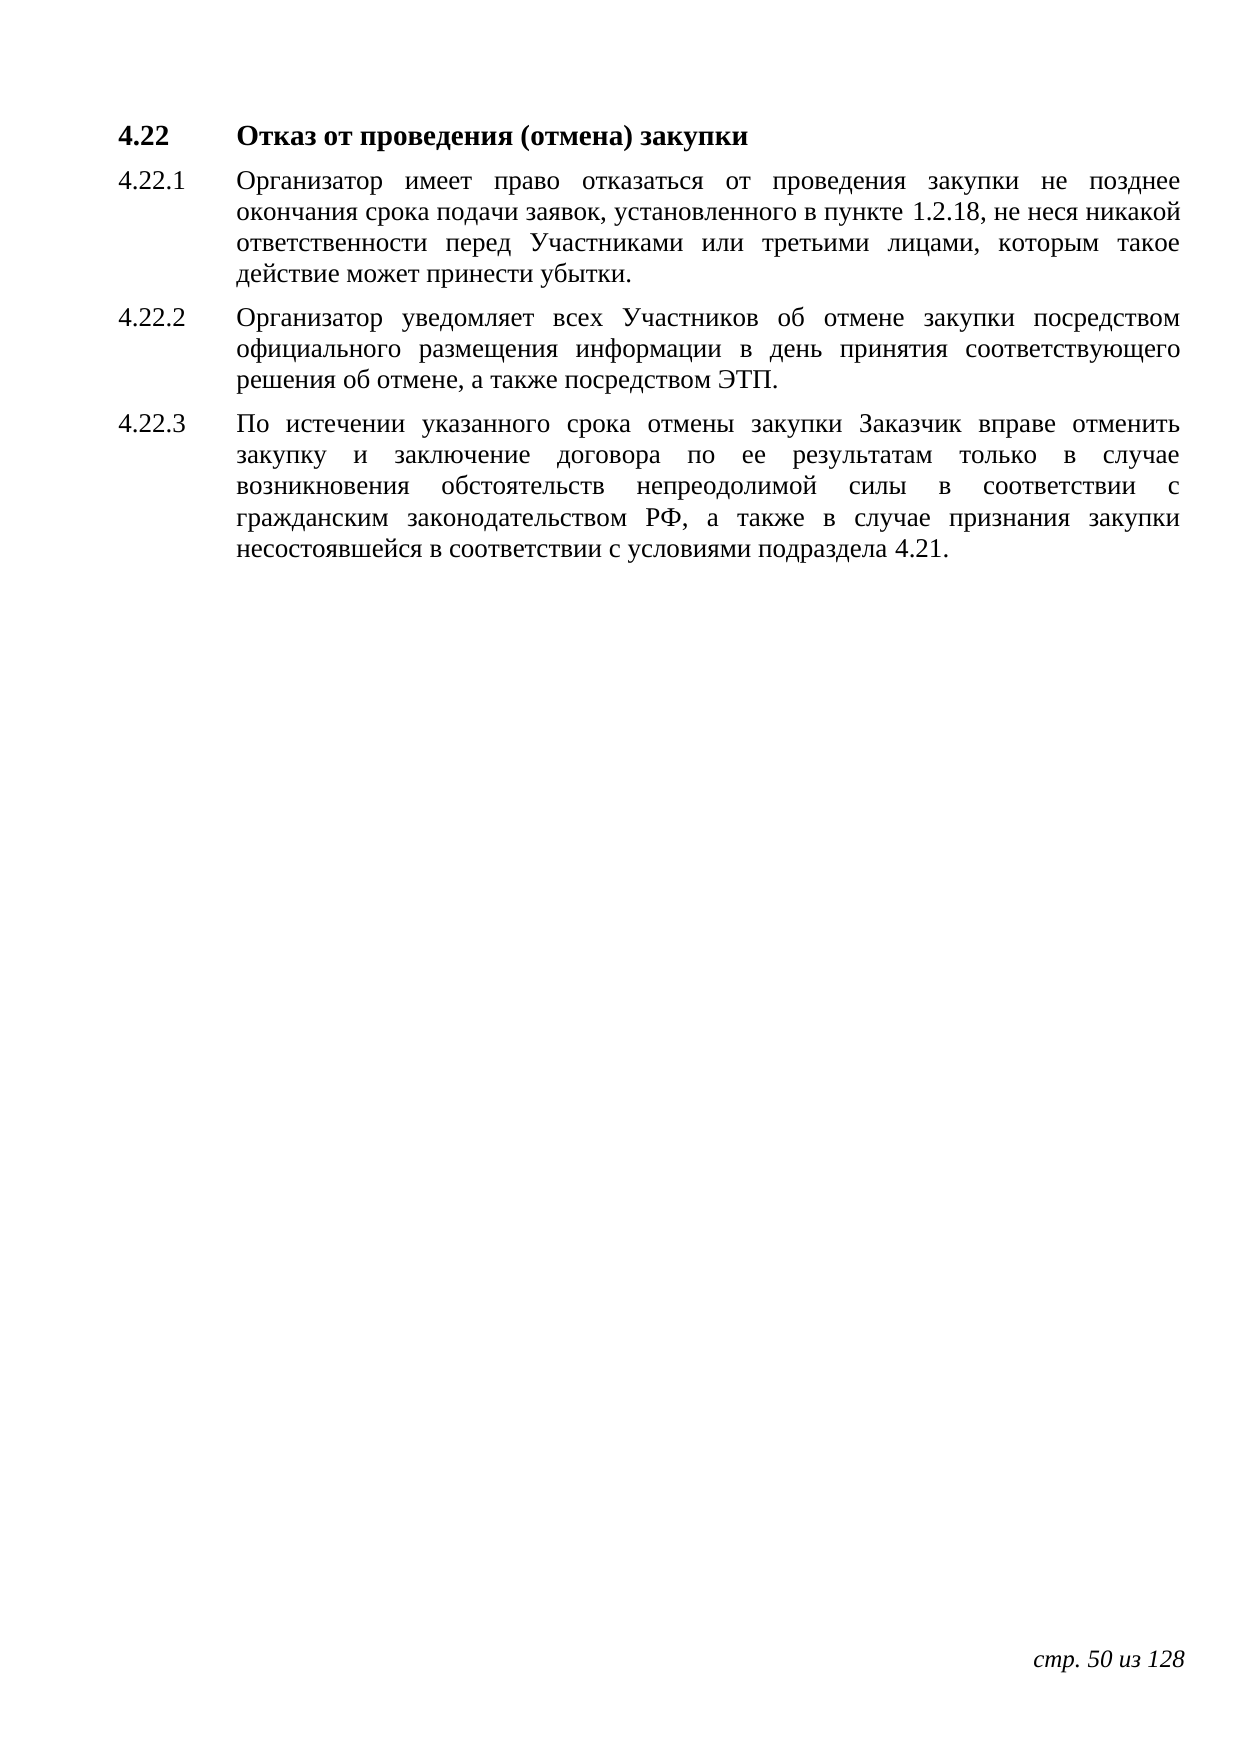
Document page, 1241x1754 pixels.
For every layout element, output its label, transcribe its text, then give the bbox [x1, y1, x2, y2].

text Организатор уведомляет всех Участников об отмене закупки посредством официального размещения информации в день принятия соответствующего решения об отмене, а также посредством ЭТП. [118, 301, 1181, 395]
text Организатор имеет право отказаться от проведения закупки не позднее окончания срока подачи заявок, установленного в пункте 1.2.18, не неся никакой ответственности перед Участниками или третьими лицами, которым такое действие может принести убытки. [118, 164, 1181, 289]
subtitle Отказ от проведения (отмена) закупки [118, 118, 1181, 152]
text По истечении указанного срока отмены закупки Заказчик вправе отменить закупку и заключение договора по ее результатам только в случае возникновения обстоятельств непреодолимой силы в соответствии с гражданским законодательством РФ, а также в случае признания закупки несостоявшейся в соответствии с условиями подраздела 4.21. [118, 407, 1181, 563]
